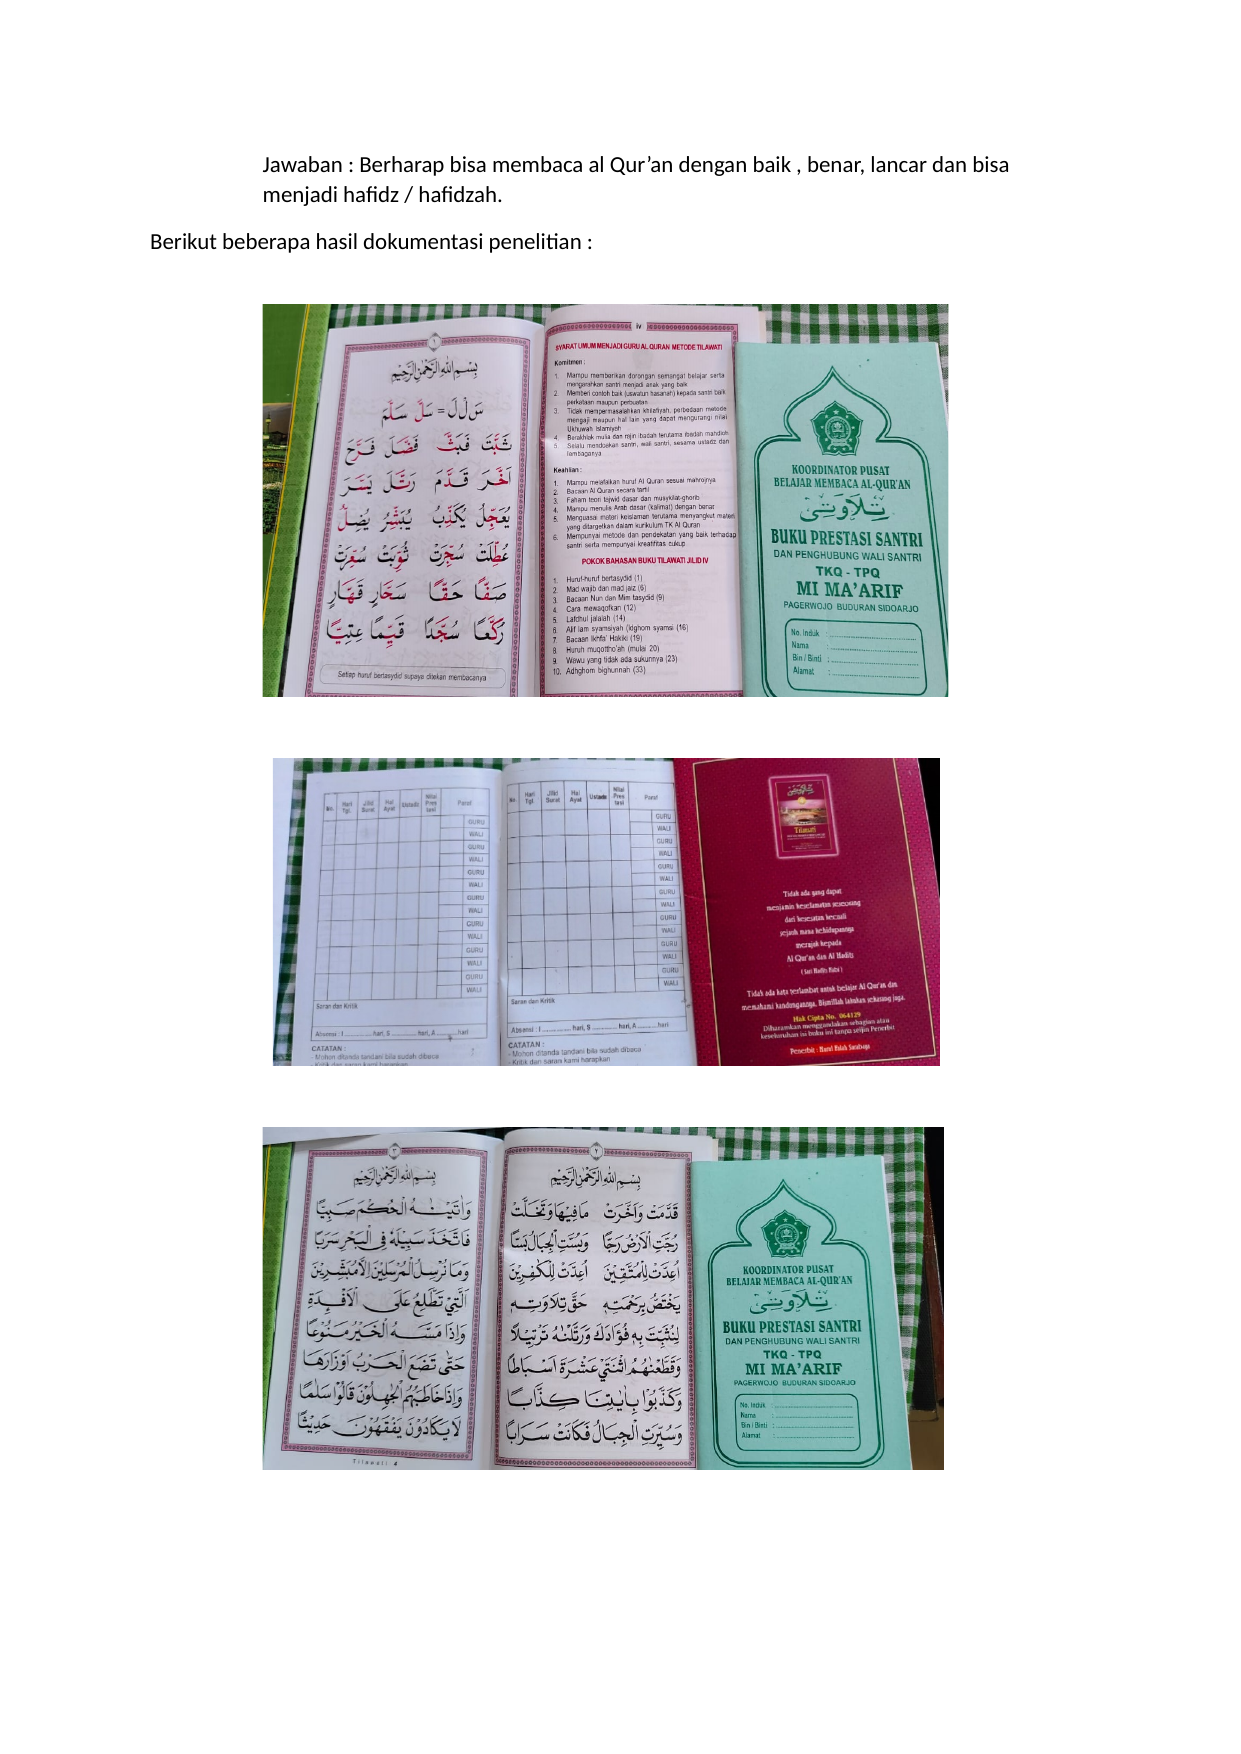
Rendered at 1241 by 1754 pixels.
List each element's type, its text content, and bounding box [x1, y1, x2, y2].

picture [262, 304, 949, 697]
text Berikut beberapa hasil dokumentasi penelitian : [150, 227, 1090, 255]
picture [262, 1127, 944, 1470]
list Jawaban : Berharap bisa membaca al Qur’an dengan baik , benar, lancar dan bisa menjadi hafidz / hafidzah. [262, 150, 1090, 208]
picture [272, 758, 940, 1066]
